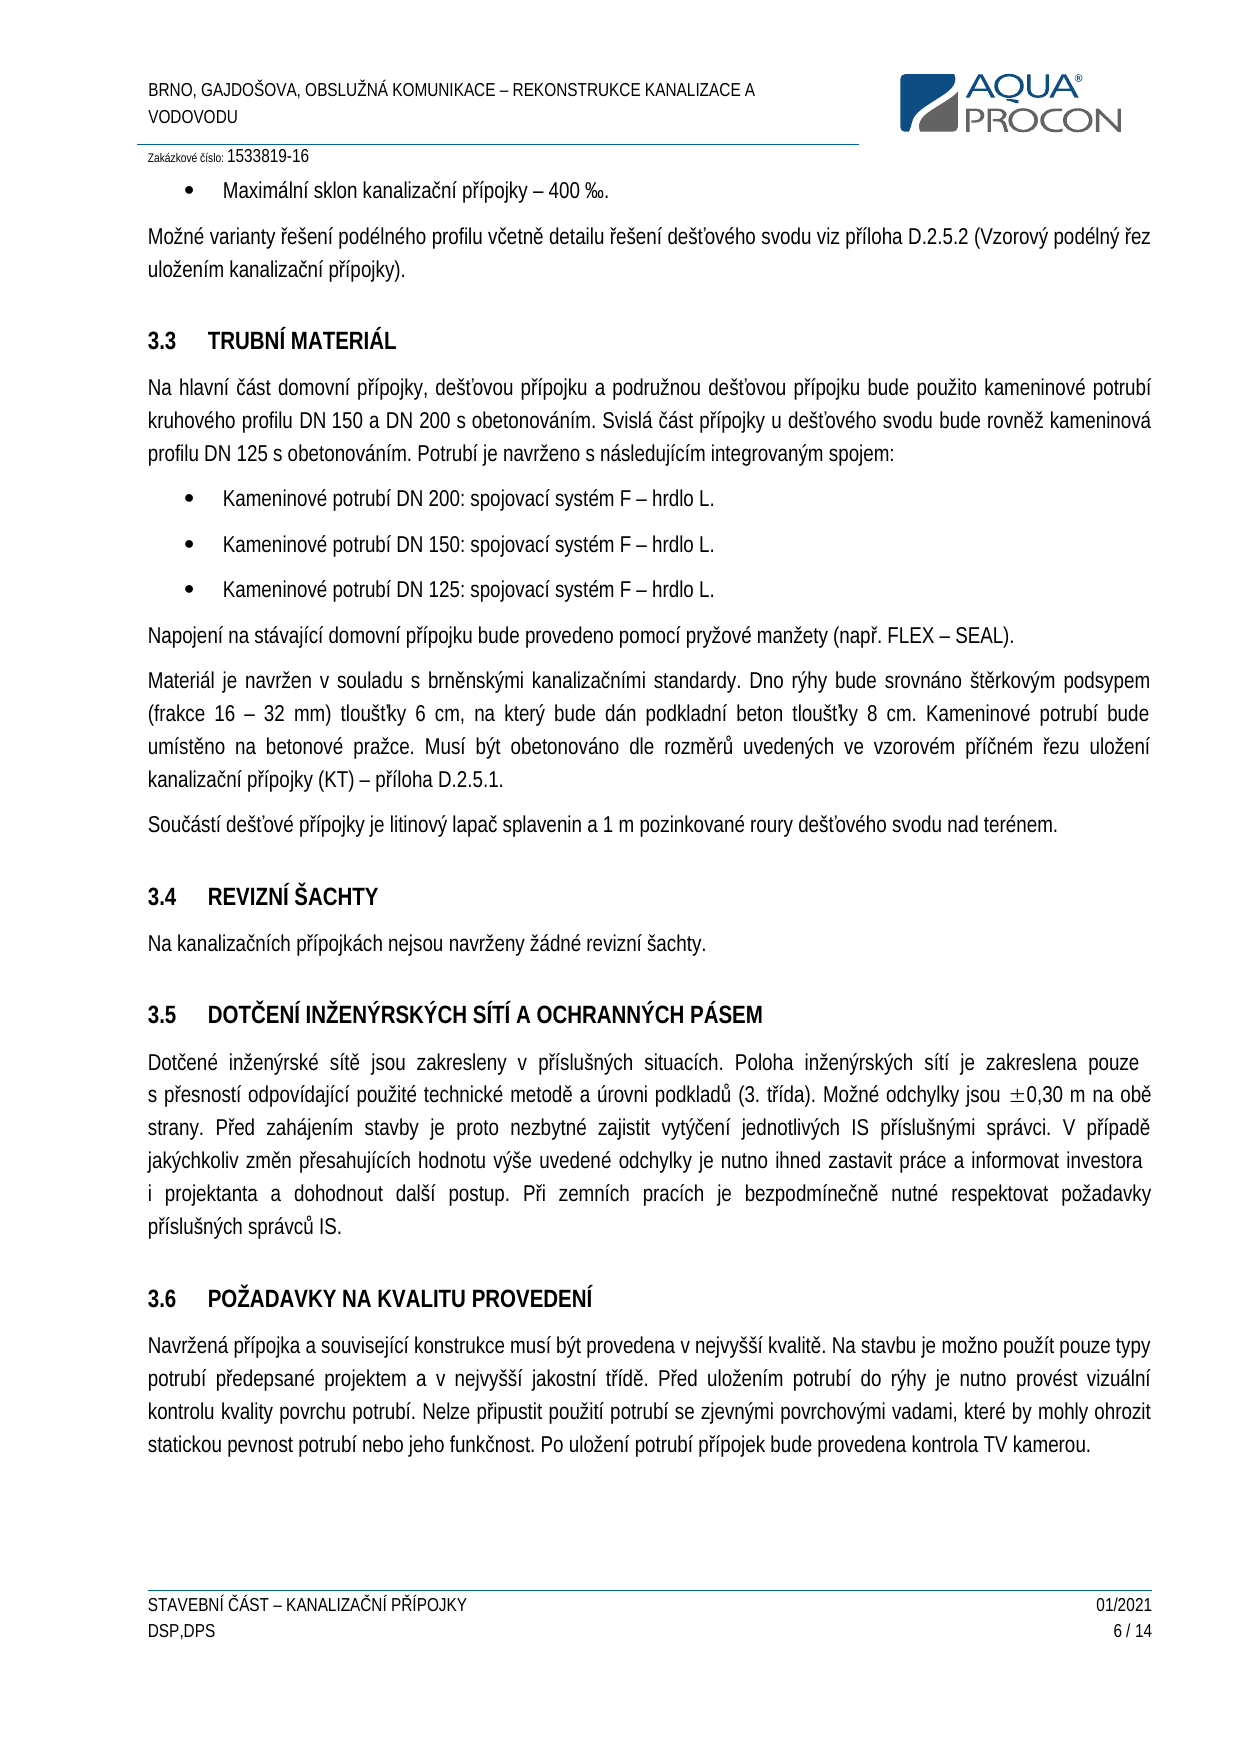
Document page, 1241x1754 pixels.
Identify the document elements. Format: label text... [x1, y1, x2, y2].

list Maximální sklon kanalizační přípojky – 400 ‰. [185, 177, 1152, 203]
text Napojení na stávající domovní přípojku bude provedeno pomocí pryžové manžety (např. FLEX – SEAL). [148, 622, 1152, 648]
list Kameninové potrubí DN 150: spojovací systém F – hrdlo L. [185, 531, 1152, 557]
text Navržená přípojka a související konstrukce musí být provedena v nejvyšší kvalitě. Na stavbu je možno použít pouze typy potrubí předepsané projektem a v nejvyšší jakostní třídě. Před uložením potrubí do rýhy je nutno provést vizuální kontrolu kvality povrchu potrubí. Nelze připustit použití potrubí se zjevnými povrchovými vadami, které by mohly ohrozit statickou pevnost potrubí nebo jeho funkčnost. Po uložení potrubí přípojek bude provedena kontrola TV kamerou. [148, 1332, 1152, 1457]
text Součástí dešťové přípojky je litinový lapač splavenin a 1 m pozinkované roury dešťového svodu nad terénem. [148, 811, 1152, 838]
text Možné varianty řešení podélného profilu včetně detailu řešení dešťového svodu viz příloha D.2.5.2 (Vzorový podélný řez uložením kanalizační přípojky). [148, 223, 1152, 282]
subtitle Trubní materiál [148, 326, 1152, 354]
subtitle Revizní šachty [148, 882, 1152, 910]
text Materiál je navržen v souladu s brněnskými kanalizačními standardy. Dno rýhy bude srovnáno štěrkovým podsypem (frakce 16 – 32 mm) tloušťky 6 cm, na který bude dán podkladní beton tloušťky 8 cm. Kameninové potrubí bude umístěno na betonové pražce. Musí být obetonováno dle rozměrů uvedených ve vzorovém příčném řezu uložení kanalizační přípojky (KT) – příloha D.2.5.1. [148, 667, 1152, 792]
subtitle Požadavky na kvalitu provedení [148, 1283, 1152, 1312]
list Kameninové potrubí DN 200: spojovací systém F – hrdlo L. [185, 485, 1152, 512]
list Kameninové potrubí DN 125: spojovací systém F – hrdlo L. [185, 576, 1152, 603]
text Na kanalizačních přípojkách nejsou navrženy žádné revizní šachty. [148, 930, 1152, 956]
subtitle Dotčení inženýrských sítí a ochranných pásem [148, 1000, 1152, 1029]
text Dotčené inženýrské sítě jsou zakresleny v příslušných situacích. Poloha inženýrských sítí je zakreslena pouze s přesností odpovídající použité technické metodě a úrovni podkladů (3. třída). Možné odchylky jsou 0,30 m na obě strany. Před zahájením stavby je proto nezbytné zajistit vytýčení jednotlivých IS příslušnými správci. V případě jakýchkoliv změn přesahujících hodnotu výše uvedené odchylky je nutno ihned zastavit práce a informovat investora i projektanta a dohodnout další postup. Při zemních pracích je bezpodmínečně nutné respektovat požadavky příslušných správců IS. [148, 1048, 1152, 1239]
text Na hlavní část domovní přípojky, dešťovou přípojku a podružnou dešťovou přípojku bude použito kameninové potrubí kruhového profilu DN 150 a DN 200 s obetonováním. Svislá část přípojky u dešťového svodu bude rovněž kameninová profilu DN 125 s obetonováním. Potrubí je navrženo s následujícím integrovaným spojem: [148, 374, 1152, 466]
